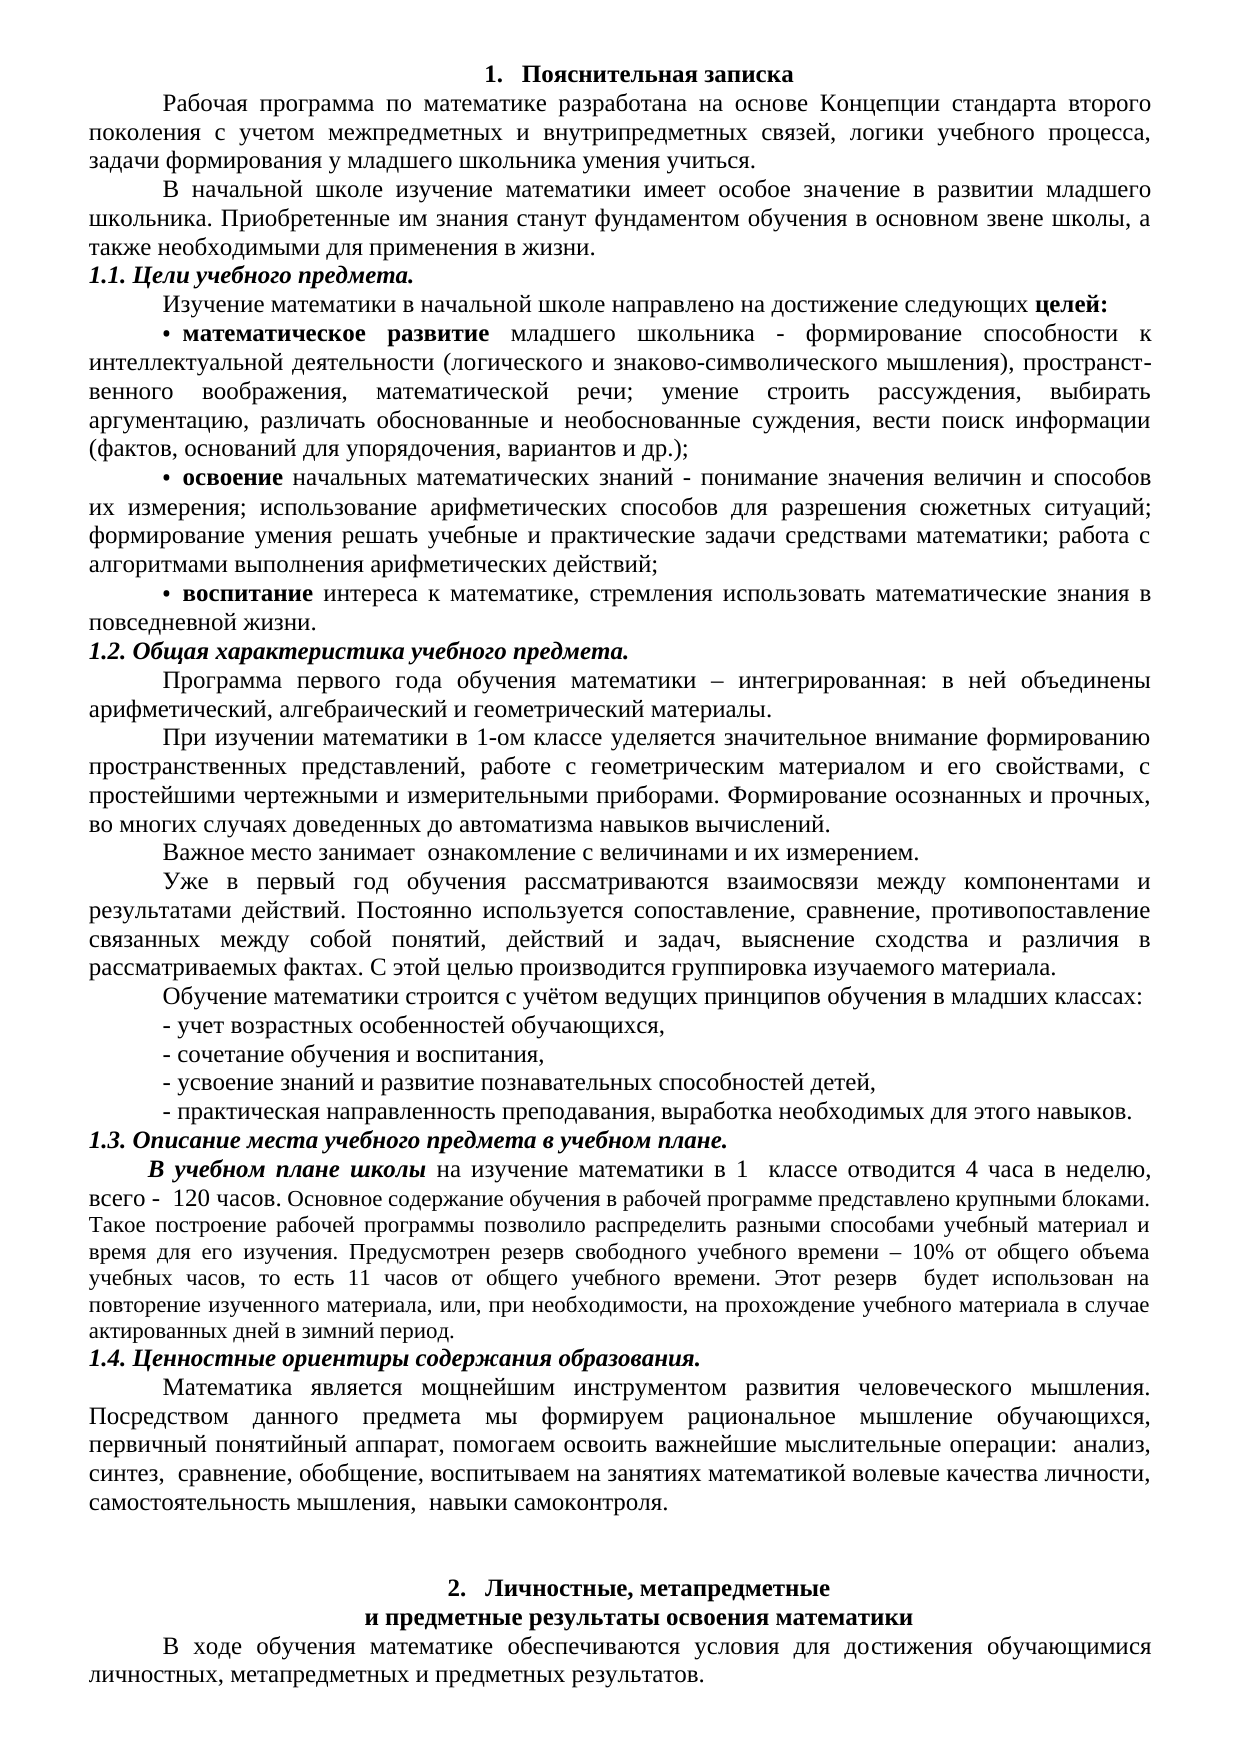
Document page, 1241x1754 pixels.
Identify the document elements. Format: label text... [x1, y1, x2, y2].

text Рабочая программа по математике разработана на основе Концепции стандарта второго поколения с учетом межпредметных и внутрипредметных связей, логики учебного процесса, задачи формирования у младшего школьника умения учиться. [89, 88, 1152, 174]
text Математика является мощнейшим инструментом развития человеческого мышления. Посредством данного предмета мы формируем рациональное мышление обучающихся, первичный понятийный аппарат, помогаем освоить важнейшие мыслительные операции: анализ, синтез, сравнение, обобщение, воспитываем на занятиях математикой волевые качества личности, самостоятельность мышления, навыки самоконтроля. [89, 1372, 1152, 1516]
list воспитание интереса к математике, стремления использовать математические знания в повседневной жизни. [89, 578, 1152, 636]
text Обучение математики строится с учётом ведущих принципов обучения в младших классах: [89, 981, 1152, 1010]
text Изучение математики в начальной школе направлено на достижение следующих целей: [89, 289, 1152, 318]
text При изучении математики в 1-ом классе уделяется значительное внимание формированию пространственных представлений, работе с геометрическим материалом и его свойствами, с простейшими чертежными и измерительными приборами. Формирование осознанных и прочных, во многих случаях доведенных до автоматизма навыков вычислений. [89, 722, 1152, 837]
text Уже в первый год обучения рассматриваются взаимосвязи между компонентами и результатами действий. Постоянно используется сопоставление, сравнение, противопоставление связанных между собой понятий, действий и задач, выяснение сходства и различия в рассматриваемых фактах. С этой целью производится группировка изучаемого материала. [89, 866, 1152, 981]
text - практическая направленность преподавания, выработка необходимых для этого навыков. [89, 1096, 1152, 1125]
text Важное место занимает ознакомление с величинами и их измерением. [89, 837, 1152, 866]
text В начальной школе изучение математики имеет особое значение в развитии младшего школьника. Приобретенные им знания станут фундаментом обучения в основном звене школы, а также необходимыми для применения в жизни. [89, 174, 1152, 260]
text В ходе обучения математике обеспечиваются условия для достижения обучающимися личностных, метапредметных и предметных результатов. [89, 1631, 1152, 1688]
text и предметные результаты освоения математики [126, 1602, 1152, 1631]
text 1.4. Ценностные ориентиры содержания образования. [89, 1343, 1152, 1372]
list Пояснительная записка [126, 59, 1152, 88]
text 1.2. Общая характеристика учебного предмета. [89, 636, 1152, 665]
text 1.3. Описание места учебного предмета в учебном плане. [89, 1125, 1152, 1154]
list математическое развитие младшего школьника - формирование способности к интеллектуальной деятельности (логического и знаково-символического мышления), пространственного воображения, математической речи; умение строить рассуждения, выбирать аргументацию, различать обоснованные и необоснованные суждения, вести поиск информации (фактов, оснований для упорядочения, вариантов и др.); [89, 318, 1152, 462]
text 1.1. Цели учебного предмета. [89, 260, 1152, 289]
text В учебном плане школы на изучение математики классе отводится в неделю, всего - 120 часов. Основное содержание обучения в рабочей программе представлено крупными блоками. Такое построение рабочей программы позволило распределить разными способами учебный материал и время для его изучения. Предусмотрен резерв свободного учебного времени – 10% от общего объема учебных часов, то есть от общего учебного времени. Этот резерв будет использован на повторение изученного материала, или, при необходимости, на прохождение учебного материала в случае актированных дней в зимний период. [89, 1154, 1152, 1343]
list освоение начальных математических знаний - понимание значения величин и способов их измерения; использование арифметических способов для разрешения сюжетных ситуаций; формирование умения решать учебные и практические задачи средствами математики; работа с алгоритмами выполнения арифметических действий; [89, 462, 1152, 578]
list Личностные, метапредметные [126, 1573, 1152, 1602]
text Программа первого года обучения математики – интегрированная: в ней объединены арифметический, алгебраический и геометрический материалы. [89, 665, 1152, 722]
text - учет возрастных особенностей обучающихся, [89, 1010, 1152, 1039]
text - сочетание обучения и воспитания, [89, 1039, 1152, 1067]
text - усвоение знаний и развитие познавательных способностей детей, [89, 1067, 1152, 1096]
